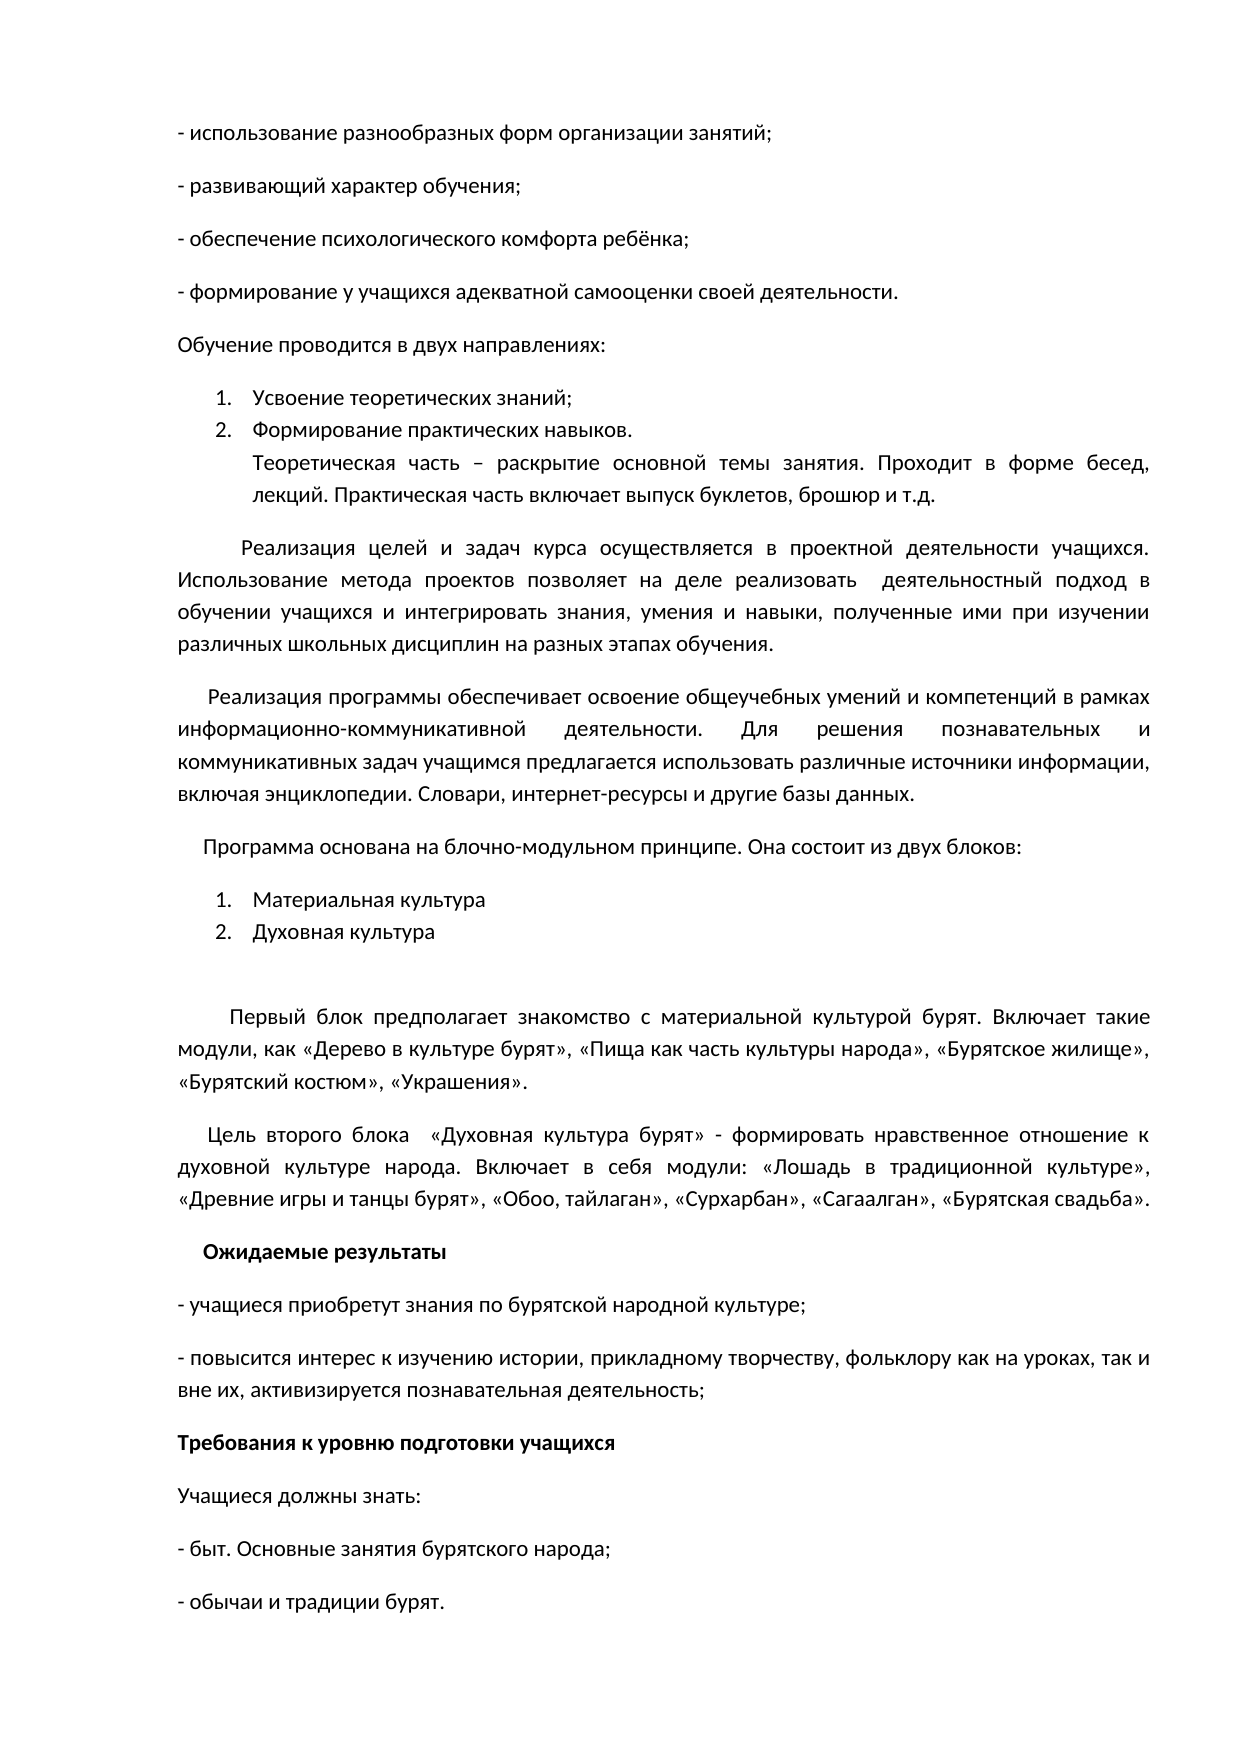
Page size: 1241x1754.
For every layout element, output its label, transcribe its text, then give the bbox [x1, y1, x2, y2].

text Цель второго блока «Духовная культура бурят» - формировать нравственное отношение к духовной культуре народа. Включает в себя модули: «Лошадь в традиционной культуре», «Древние игры и танцы бурят», «Обоо, тайлаган», «Сурхарбан», «Сагаалган», «Бурятская свадьба». [177, 1120, 1152, 1212]
text Реализация программы обеспечивает освоение общеучебных умений и компетенций в рамках информационно-коммуникативной деятельности. Для решения познавательных и коммуникативных задач учащимся предлагается использовать различные источники информации, включая энциклопедии. Словари, интернет-ресурсы и другие базы данных. [177, 682, 1152, 807]
text - повысится интерес к изучению истории, прикладному творчеству, фольклору как на уроках, так и вне их, активизируется познавательная деятельность; [177, 1343, 1152, 1403]
text Программа основана на блочно-модульном принципе. Она состоит из двух блоков: [177, 832, 1152, 860]
list Материальная культура [215, 885, 1152, 913]
text - быт. Основные занятия бурятского народа; [177, 1534, 1152, 1562]
list Теоретическая часть – раскрытие основной темы занятия. Проходит в форме бесед, лекций. Практическая часть включает выпуск буклетов, брошюр и т.д. [252, 448, 1152, 508]
list Усвоение теоретических знаний; [215, 383, 1152, 411]
text - формирование у учащихся адекватной самооценки своей деятельности. [177, 277, 1152, 305]
list Духовная культура [215, 917, 1152, 945]
text - использование разнообразных форм организации занятий; [177, 118, 1152, 146]
text - обеспечение психологического комфорта ребёнка; [177, 224, 1152, 252]
text Реализация целей и задач курса осуществляется в проектной деятельности учащихся. Использование метода проектов позволяет на деле реализовать деятельностный подход в обучении учащихся и интегрировать знания, умения и навыки, полученные ими при изучении различных школьных дисциплин на разных этапах обучения. [177, 533, 1152, 657]
text Ожидаемые результаты [177, 1237, 1152, 1265]
list Формирование практических навыков. [215, 415, 1152, 443]
text Требования к уровню подготовки учащихся [177, 1428, 1152, 1456]
text - развивающий характер обучения; [177, 171, 1152, 199]
text Обучение проводится в двух направлениях: [177, 330, 1152, 358]
text Первый блок предполагает знакомство с материальной культурой бурят. Включает такие модули, как «Дерево в культуре бурят», «Пища как часть культуры народа», «Бурятское жилище», «Бурятский костюм», «Украшения». [177, 1002, 1152, 1095]
text Учащиеся должны знать: [177, 1481, 1152, 1509]
text - учащиеся приобретут знания по бурятской народной культуре; [177, 1290, 1152, 1318]
text - обычаи и традиции бурят. [177, 1587, 1152, 1616]
